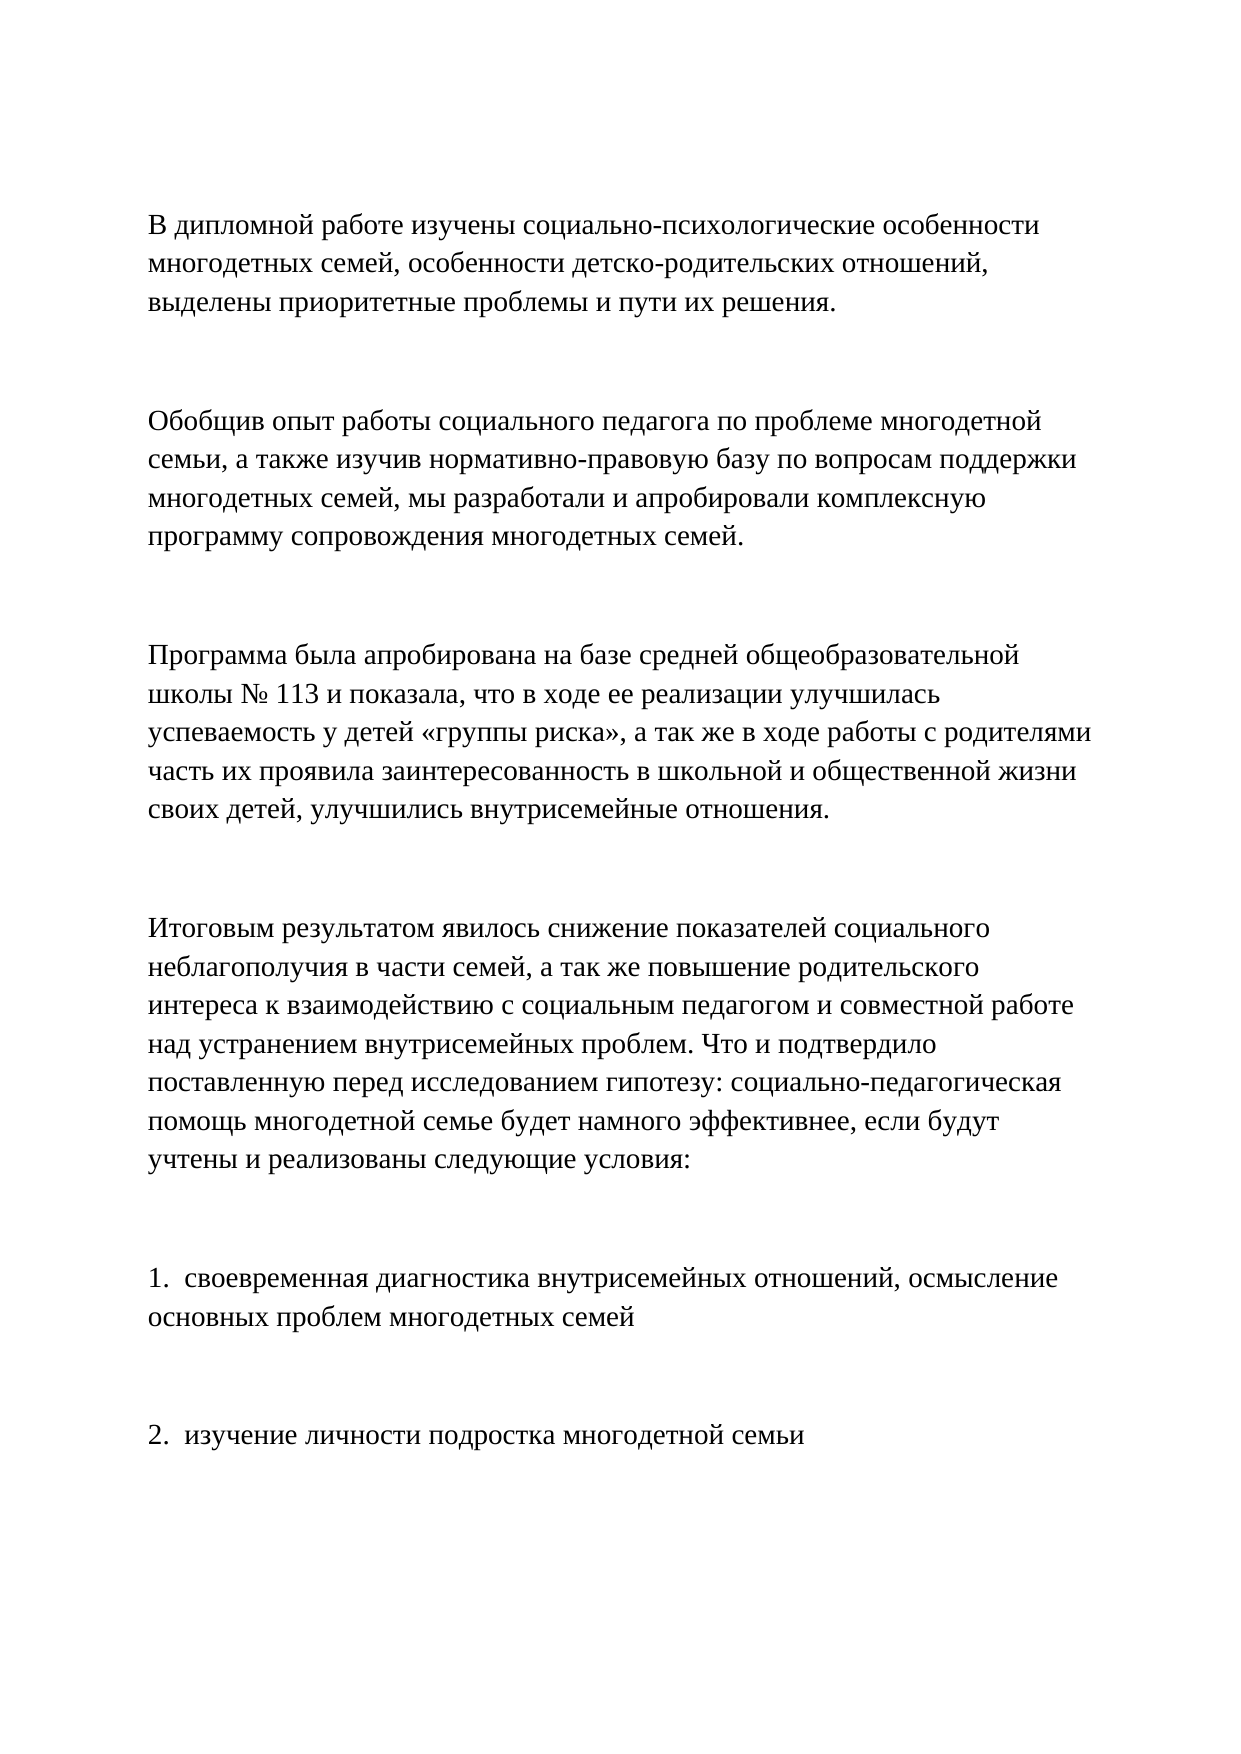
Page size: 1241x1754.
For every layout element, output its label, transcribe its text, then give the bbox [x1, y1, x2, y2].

text В дипломной работе изучены социально-психологические особенности многодетных семей, особенности детско-родительских отношений, выделены приоритетные проблемы и пути их решения. [148, 207, 1093, 318]
text Обобщив опыт работы социального педагога по проблеме многодетной семьи, а также изучив нормативно-правовую базу по вопросам поддержки многодетных семей, мы разработали и апробировали комплексную программу сопровождения многодетных семей. [148, 403, 1093, 552]
text Программа была апробирована на базе средней общеобразовательной школы № 113 и показала, что в ходе ее реализации улучшилась успеваемость у детей «группы риска», а так же в ходе работы с родителями часть их проявила заинтересованность в школьной и общественной жизни своих детей, улучшились внутрисемейные отношения. [148, 637, 1093, 825]
text 1. своевременная диагностика внутрисемейных отношений, осмысление основных проблем многодетных семей [148, 1260, 1093, 1332]
text Итоговым результатом явилось снижение показателей социального неблагополучия в части семей, а так же повышение родительского интереса к взаимодействию с социальным педагогом и совместной работе над устранением внутрисемейных проблем. Что и подтвердило поставленную перед исследованием гипотезу: социально-педагогическая помощь многодетной семье будет намного эффективнее, если будут учтены и реализованы следующие условия: [148, 910, 1093, 1175]
text 2. изучение личности подростка многодетной семьи [148, 1417, 1093, 1451]
